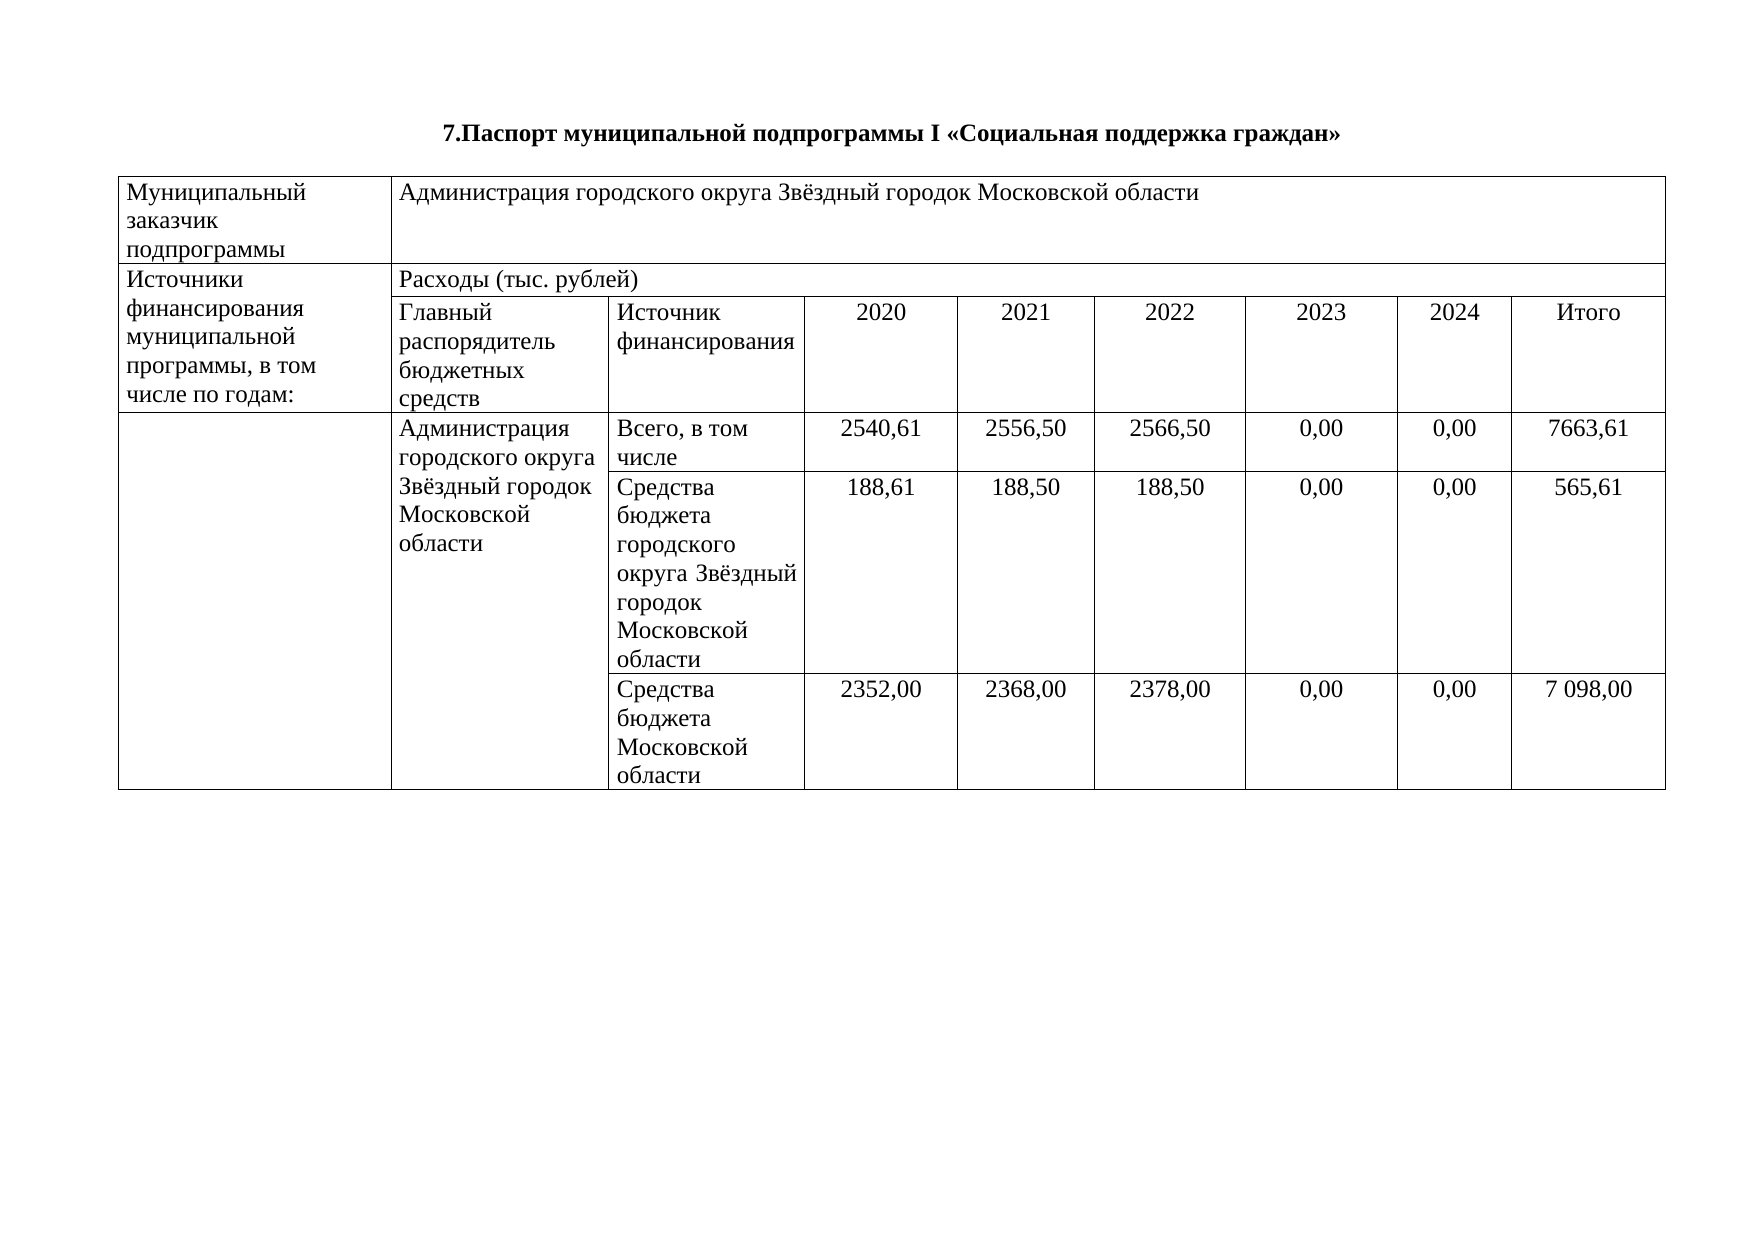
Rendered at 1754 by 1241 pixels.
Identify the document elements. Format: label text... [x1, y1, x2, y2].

table_cell Источник финансирования [609, 297, 804, 412]
table_header Администрация городского округа Звёздный городок Московской области [392, 177, 1665, 263]
table_cell 2540,61 [805, 413, 957, 471]
table_cell 2022 [1095, 297, 1245, 412]
table_cell 7 098,00 [1512, 674, 1665, 789]
table_cell 2024 [1398, 297, 1511, 412]
table_cell 2020 [805, 297, 957, 412]
table_cell Расходы (тыс. рублей) [392, 264, 1665, 296]
table_cell Средства бюджета Московской области [609, 674, 804, 789]
table_header Муниципальный заказчик подпрограммы [119, 177, 391, 263]
table_cell 2023 [1246, 297, 1397, 412]
table_cell 2352,00 [805, 674, 957, 789]
table_cell [119, 673, 391, 789]
table_cell 0,00 [1246, 413, 1397, 471]
table_cell Средства бюджета городского округа Звёздный городок Московской области [609, 472, 804, 673]
table_cell 565,61 [1512, 472, 1665, 673]
table_cell Итого [1512, 297, 1665, 412]
table_cell 2021 [958, 297, 1094, 412]
table_cell [119, 413, 391, 673]
table_cell Главный распорядитель бюджетных средств [392, 297, 608, 412]
table_cell Источники финансирования муниципальной программы, в том числе по годам: [119, 264, 391, 412]
table_cell [392, 673, 608, 789]
table_cell 0,00 [1398, 674, 1511, 789]
table_cell 188,61 [805, 472, 957, 673]
table_cell 0,00 [1398, 413, 1511, 471]
table_cell 188,50 [958, 472, 1094, 673]
table_cell 2566,50 [1095, 413, 1245, 471]
text 7.Паспорт муниципальной подпрограммы I «Социальная поддержка граждан» [118, 118, 1665, 147]
table_cell 7663,61 [1512, 413, 1665, 471]
table_cell 2378,00 [1095, 674, 1245, 789]
table_cell 0,00 [1246, 674, 1397, 789]
table_cell Администрация городского округа Звёздный городок Московской области [392, 413, 608, 673]
table_cell 188,50 [1095, 472, 1245, 673]
table_cell 2556,50 [958, 413, 1094, 471]
table_cell 0,00 [1398, 472, 1511, 673]
table_cell 2368,00 [958, 674, 1094, 789]
table_cell 0,00 [1246, 472, 1397, 673]
table_cell Всего, в том числе [609, 413, 804, 471]
